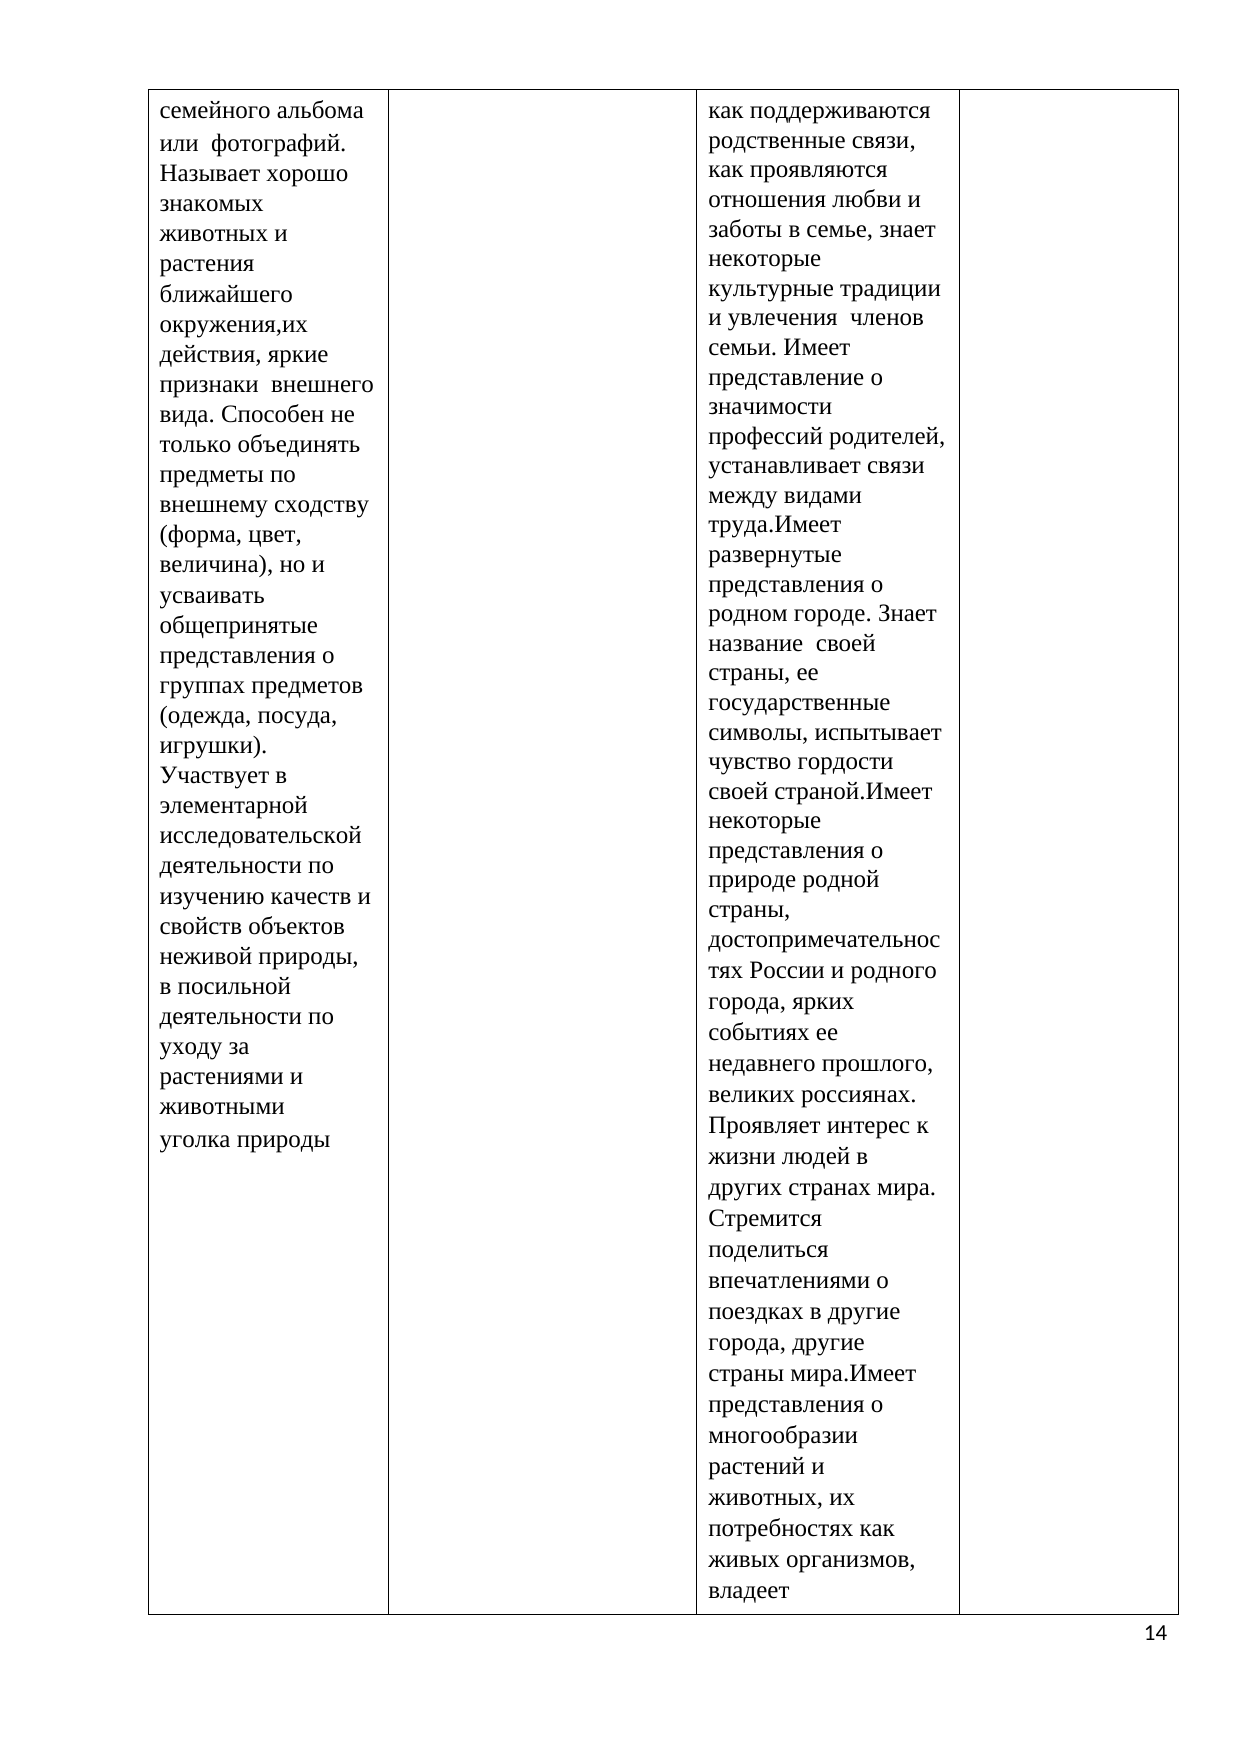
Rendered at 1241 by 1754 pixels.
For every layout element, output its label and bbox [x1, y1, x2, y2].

table_header [697, 90, 959, 1613]
table_header [389, 90, 696, 1613]
table_header [149, 90, 388, 1613]
table_header [960, 90, 1178, 1613]
